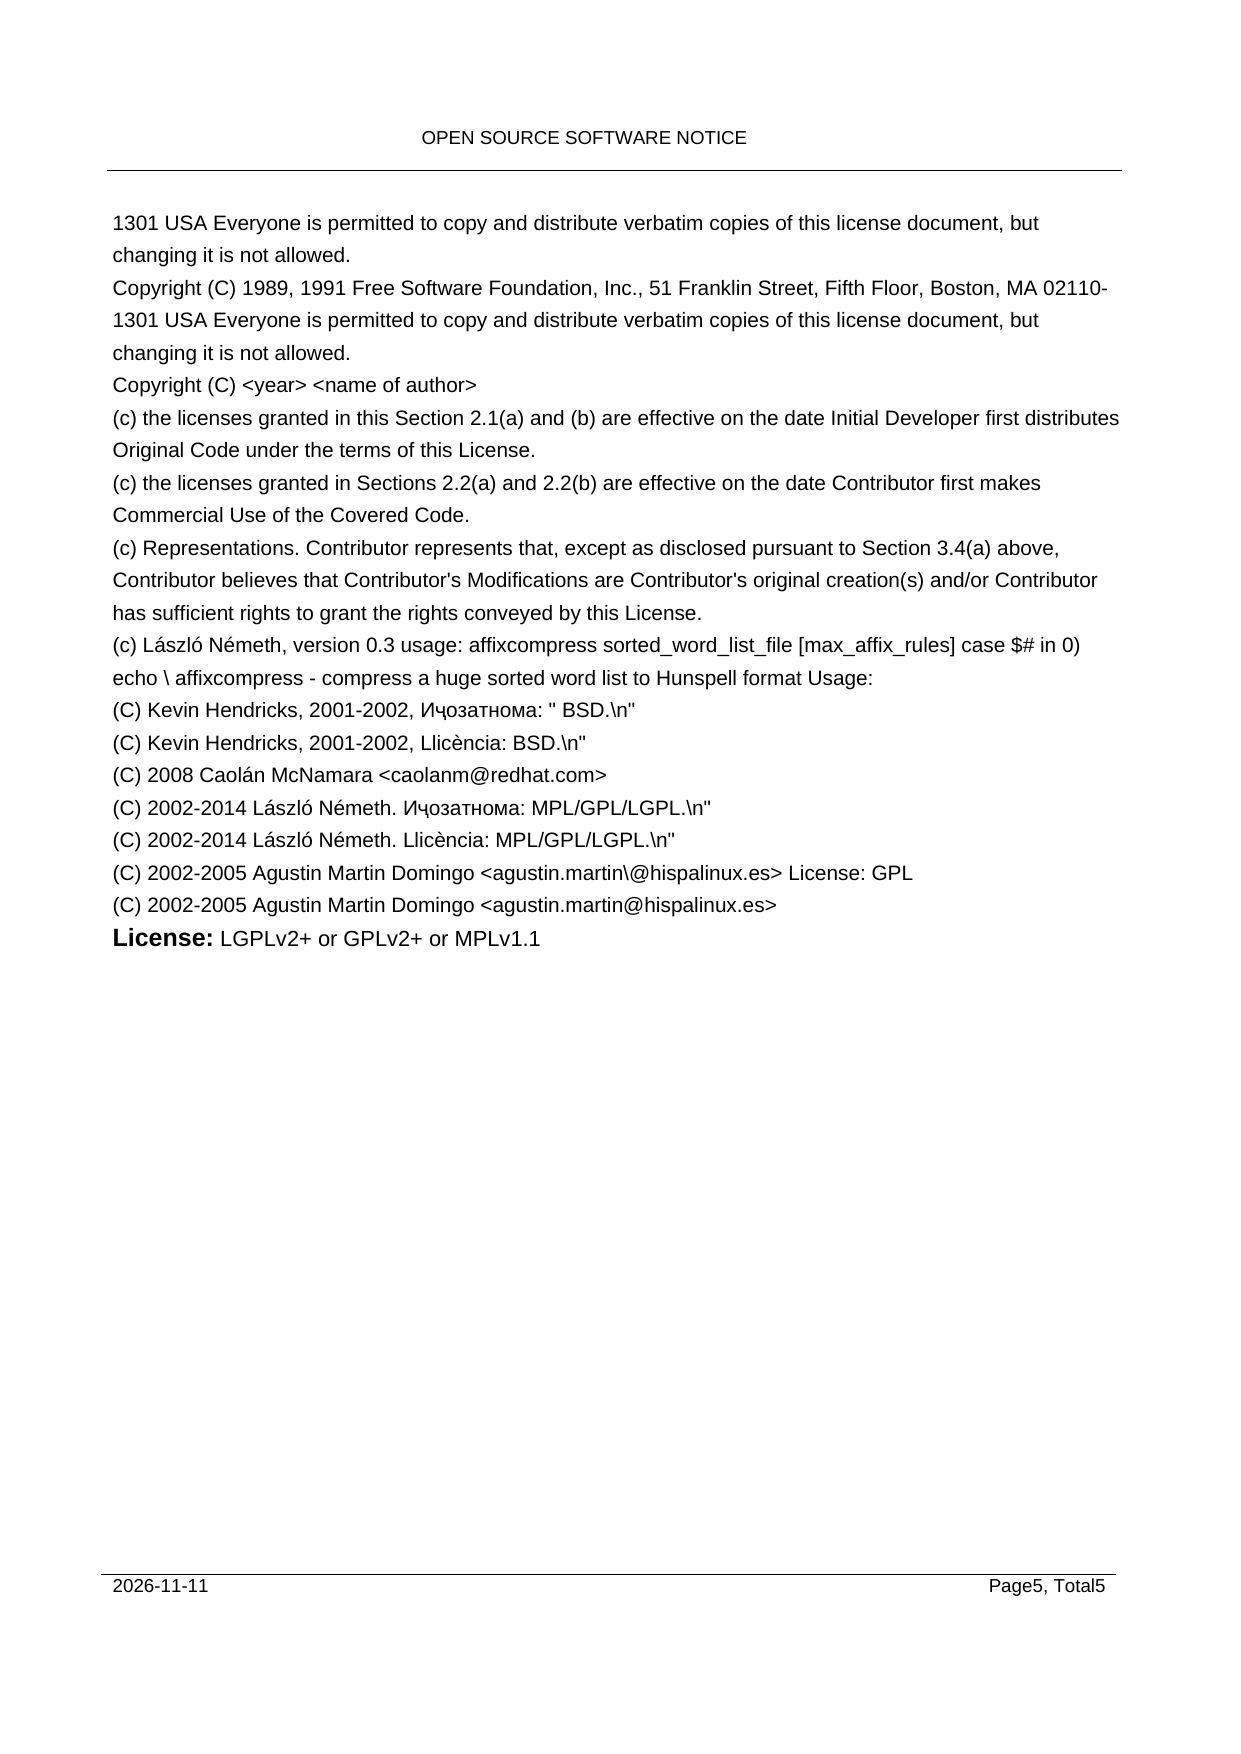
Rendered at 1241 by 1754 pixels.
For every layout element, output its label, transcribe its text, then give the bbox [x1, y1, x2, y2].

text Copyright (C) 1989, 1991 Free Software Foundation, Inc., 51 Franklin Street, Fifth Floor, Boston, MA 02110-1301 USA Everyone is permitted to copy and distribute verbatim copies of this license document, but changing it is not allowed. [112, 271, 1128, 369]
text (c) László Németh, version 0.3 usage: affixcompress sorted_word_list_file [max_affix_rules] case $# in 0) echo \ affixcompress - compress a huge sorted word list to Hunspell format Usage: [112, 629, 1128, 694]
text (c) the licenses granted in Sections 2.2(a) and 2.2(b) are effective on the date Contributor first makes Commercial Use of the Covered Code. [112, 466, 1128, 531]
text License: LGPLv2+ or GPLv2+ or MPLv1.1 [112, 921, 1128, 954]
text Copyright (C) <year> <name of author> [112, 369, 1128, 401]
text (c) the licenses granted in this Section 2.1(a) and (b) are effective on the date Initial Developer first distributes Original Code under the terms of this License. [112, 401, 1128, 466]
text (C) 2008 Caolán McNamara <caolanm@redhat.com> [112, 759, 1128, 791]
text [112, 206, 1128, 271]
text (C) Kevin Hendricks, 2001-2002, Иҷозатнома: " BSD.\n" [112, 694, 1128, 726]
text (c) Representations. Contributor represents that, except as disclosed pursuant to Section 3.4(a) above, Contributor believes that Contributor's Modifications are Contributor's original creation(s) and/or Contributor has sufficient rights to grant the rights conveyed by this License. [112, 531, 1128, 629]
text (C) 2002-2014 László Németh. Llicència: MPL/GPL/LGPL.\n" [112, 824, 1128, 856]
text (C) Kevin Hendricks, 2001-2002, Llicència: BSD.\n" [112, 726, 1128, 759]
text (C) 2002-2014 László Németh. Иҷозатнома: MPL/GPL/LGPL.\n" [112, 791, 1128, 824]
text (C) 2002-2005 Agustin Martin Domingo <agustin.martin\@hispalinux.es> License: GPL [112, 856, 1128, 889]
text (C) 2002-2005 Agustin Martin Domingo <agustin.martin@hispalinux.es> [112, 889, 1128, 921]
